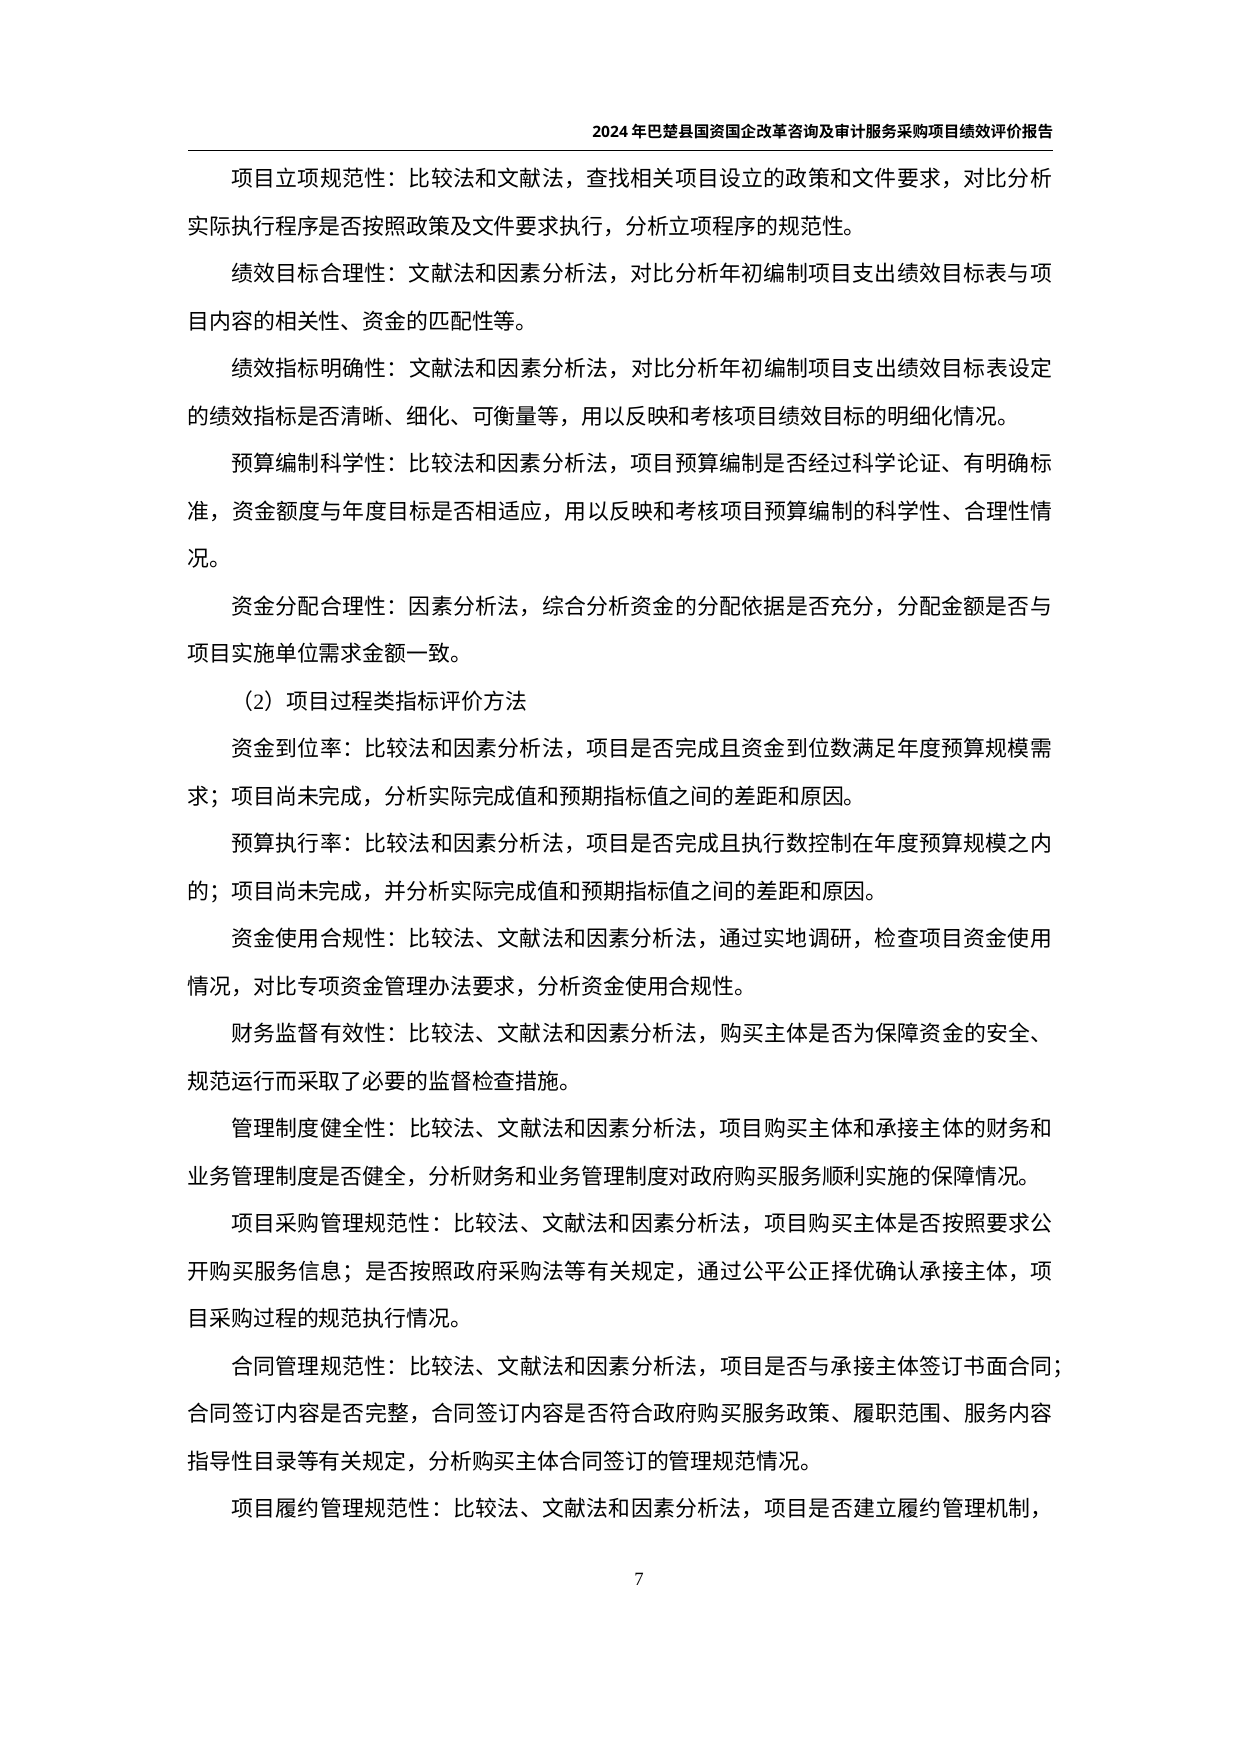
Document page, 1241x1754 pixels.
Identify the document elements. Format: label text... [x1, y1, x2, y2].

text 预算执行率：比较法和因素分析法，项目是否完成且执行数控制在年度预算规模之内的；项目尚未完成，并分析实际完成值和预期指标值之间的差距和原因。 [187, 826, 1053, 906]
text 财务监督有效性：比较法、文献法和因素分析法，购买主体是否为保障资金的安全、规范运行而采取了必要的监督检查措施。 [187, 1016, 1053, 1096]
text 绩效指标明确性：文献法和因素分析法，对比分析年初编制项目支出绩效目标表设定的绩效指标是否清晰、细化、可衡量等，用以反映和考核项目绩效目标的明细化情况。 [187, 351, 1053, 431]
text 资金使用合规性：比较法、文献法和因素分析法，通过实地调研，检查项目资金使用情况，对比专项资金管理办法要求，分析资金使用合规性。 [187, 921, 1053, 1001]
text （2）项目过程类指标评价方法 [187, 684, 1053, 716]
text 资金分配合理性：因素分析法，综合分析资金的分配依据是否充分，分配金额是否与项目实施单位需求金额一致。 [187, 589, 1053, 668]
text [187, 1491, 1053, 1523]
text 项目采购管理规范性：比较法、文献法和因素分析法，项目购买主体是否按照要求公开购买服务信息；是否按照政府采购法等有关规定，通过公平公正择优确认承接主体，项目采购过程的规范执行情况。 [187, 1206, 1053, 1333]
text 绩效目标合理性：文献法和因素分析法，对比分析年初编制项目支出绩效目标表与项目内容的相关性、资金的匹配性等。 [187, 256, 1053, 336]
text 资金到位率：比较法和因素分析法，项目是否完成且资金到位数满足年度预算规模需求；项目尚未完成，分析实际完成值和预期指标值之间的差距和原因。 [187, 731, 1053, 811]
text 项目立项规范性：比较法和文献法，查找相关项目设立的政策和文件要求，对比分析实际执行程序是否按照政策及文件要求执行，分析立项程序的规范性。 [187, 161, 1053, 241]
text 管理制度健全性：比较法、文献法和因素分析法，项目购买主体和承接主体的财务和业务管理制度是否健全，分析财务和业务管理制度对政府购买服务顺利实施的保障情况。 [187, 1111, 1053, 1191]
text 合同管理规范性：比较法、文献法和因素分析法，项目是否与承接主体签订书面合同；合同签订内容是否完整，合同签订内容是否符合政府购买服务政策、履职范围、服务内容、指导性目录等有关规定，分析购买主体合同签订的管理规范情况。 [187, 1349, 1053, 1476]
text 预算编制科学性：比较法和因素分析法，项目预算编制是否经过科学论证、有明确标准，资金额度与年度目标是否相适应，用以反映和考核项目预算编制的科学性、合理性情况。 [187, 446, 1053, 573]
